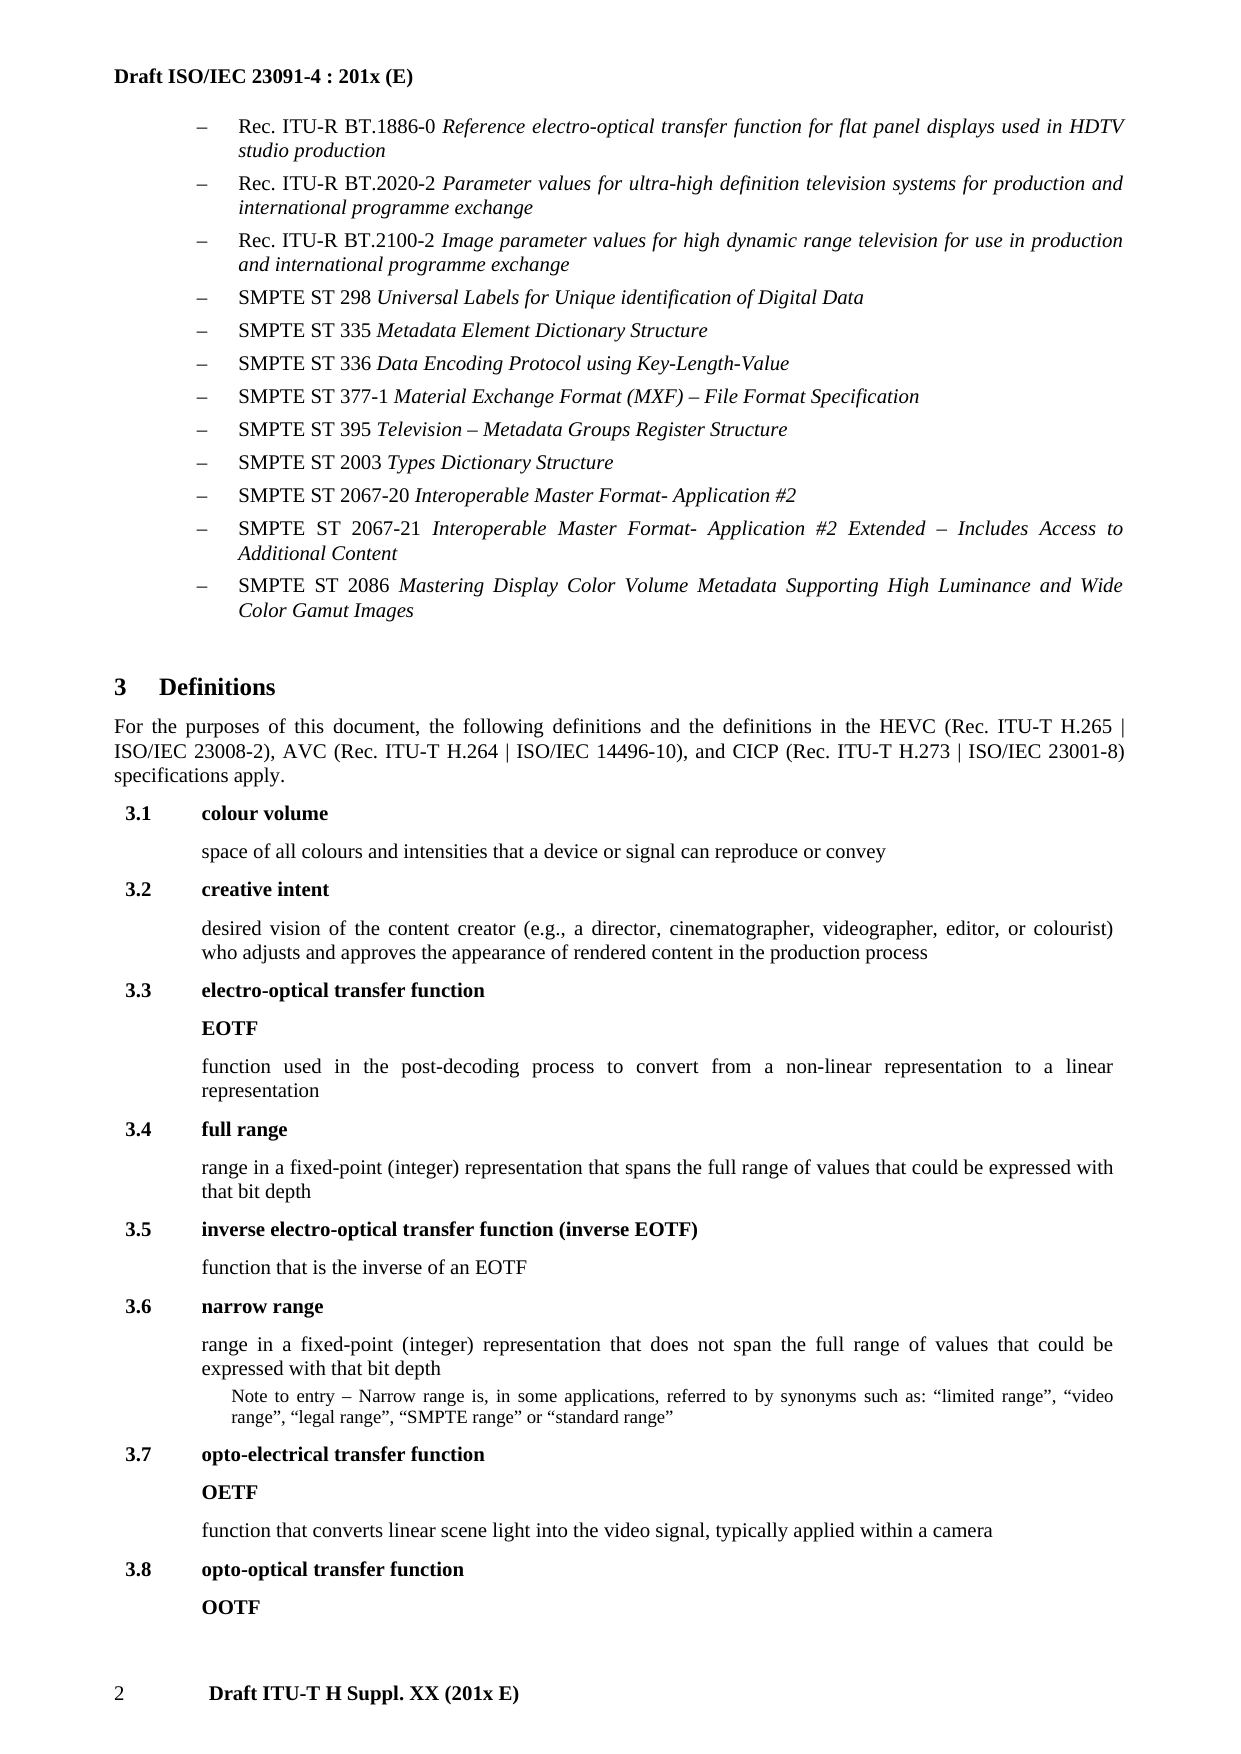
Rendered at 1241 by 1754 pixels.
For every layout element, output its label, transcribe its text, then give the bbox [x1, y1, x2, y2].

table_cell 3.3 [114, 964, 190, 1102]
table_cell 3.8 [114, 1542, 190, 1619]
text – Rec. ITU-R BT.2020-2 Parameter values for ultra-high definition television systems for production and international programme exchange [197, 171, 1126, 219]
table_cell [190, 1542, 1126, 1619]
table_header 3.1 [114, 787, 190, 863]
table_cell 3.5 [114, 1203, 190, 1279]
table_cell electro-optical transfer function EOTF function used in the post-decoding process to convert from a non-linear representation to a linear representation [190, 964, 1126, 1102]
table_cell creative intent desired vision of the content creator (e.g., a director, cinematographer, videographer, editor, or colourist) who adjusts and approves the appearance of rendered content in the production process [190, 863, 1126, 964]
text – SMPTE ST 2067-20 Interoperable Master Format- Application #2 [197, 483, 1126, 507]
table_cell full range range in a fixed-point (integer) representation that spans the full range of values that could be expressed with that bit depth [190, 1103, 1126, 1203]
table_cell narrow range range in a fixed-point (integer) representation that does not span the full range of values that could be expressed with that bit depth Note to entry – Narrow range is, in some applications, referred to by synonyms such as: “limited range”, “video range”, “legal range”, “SMPTE range” or “standard range” [190, 1279, 1126, 1428]
table_cell 3.4 [114, 1103, 190, 1203]
table_cell inverse electro-optical transfer function (inverse EOTF) function that is the inverse of an EOTF [190, 1203, 1126, 1279]
text – SMPTE ST 335 Metadata Element Dictionary Structure [197, 318, 1126, 342]
table_cell opto-electrical transfer function OETF function that converts linear scene light into the video signal, typically applied within a camera [190, 1428, 1126, 1542]
table_cell 3.7 [114, 1428, 190, 1542]
text – SMPTE ST 2067-21 Interoperable Master Format- Application #2 Extended – Includes Access to Additional Content [197, 516, 1126, 564]
text – SMPTE ST 377-1 Material Exchange Format (MXF) – File Format Specification [197, 384, 1126, 408]
text – SMPTE ST 395 Television – Metadata Groups Register Structure [197, 417, 1126, 441]
text – Rec. ITU-R BT.2100-2 Image parameter values for high dynamic range television for use in production and international programme exchange [197, 228, 1126, 276]
text – SMPTE ST 2003 Types Dictionary Structure [197, 450, 1126, 474]
text – SMPTE ST 336 Data Encoding Protocol using Key-Length-Value [197, 351, 1126, 375]
text For the purposes of this document, the following definitions and the definitions in the HEVC (Rec. ITU-T H.265 | ISO/IEC 23008-2), AVC (Rec. ITU-T H.264 | ISO/IEC 14496-10), and CICP (Rec. ITU-T H.273 | ISO/IEC 23001-8) specifications apply. [114, 714, 1126, 787]
table_cell 3.6 [114, 1279, 190, 1428]
table_cell 3.2 [114, 863, 190, 964]
text – SMPTE ST 2086 Mastering Display Color Volume Metadata Supporting High Luminance and Wide Color Gamut Images [197, 573, 1126, 622]
table_header colour volume space of all colours and intensities that a device or signal can reproduce or convey [190, 787, 1126, 863]
text – Rec. ITU-R BT.1886-0 Reference electro-optical transfer function for flat panel displays used in HDTV studio production [197, 114, 1126, 162]
subtitle Definitions [114, 672, 1126, 700]
text – SMPTE ST 298 Universal Labels for Unique identification of Digital Data [197, 285, 1126, 309]
